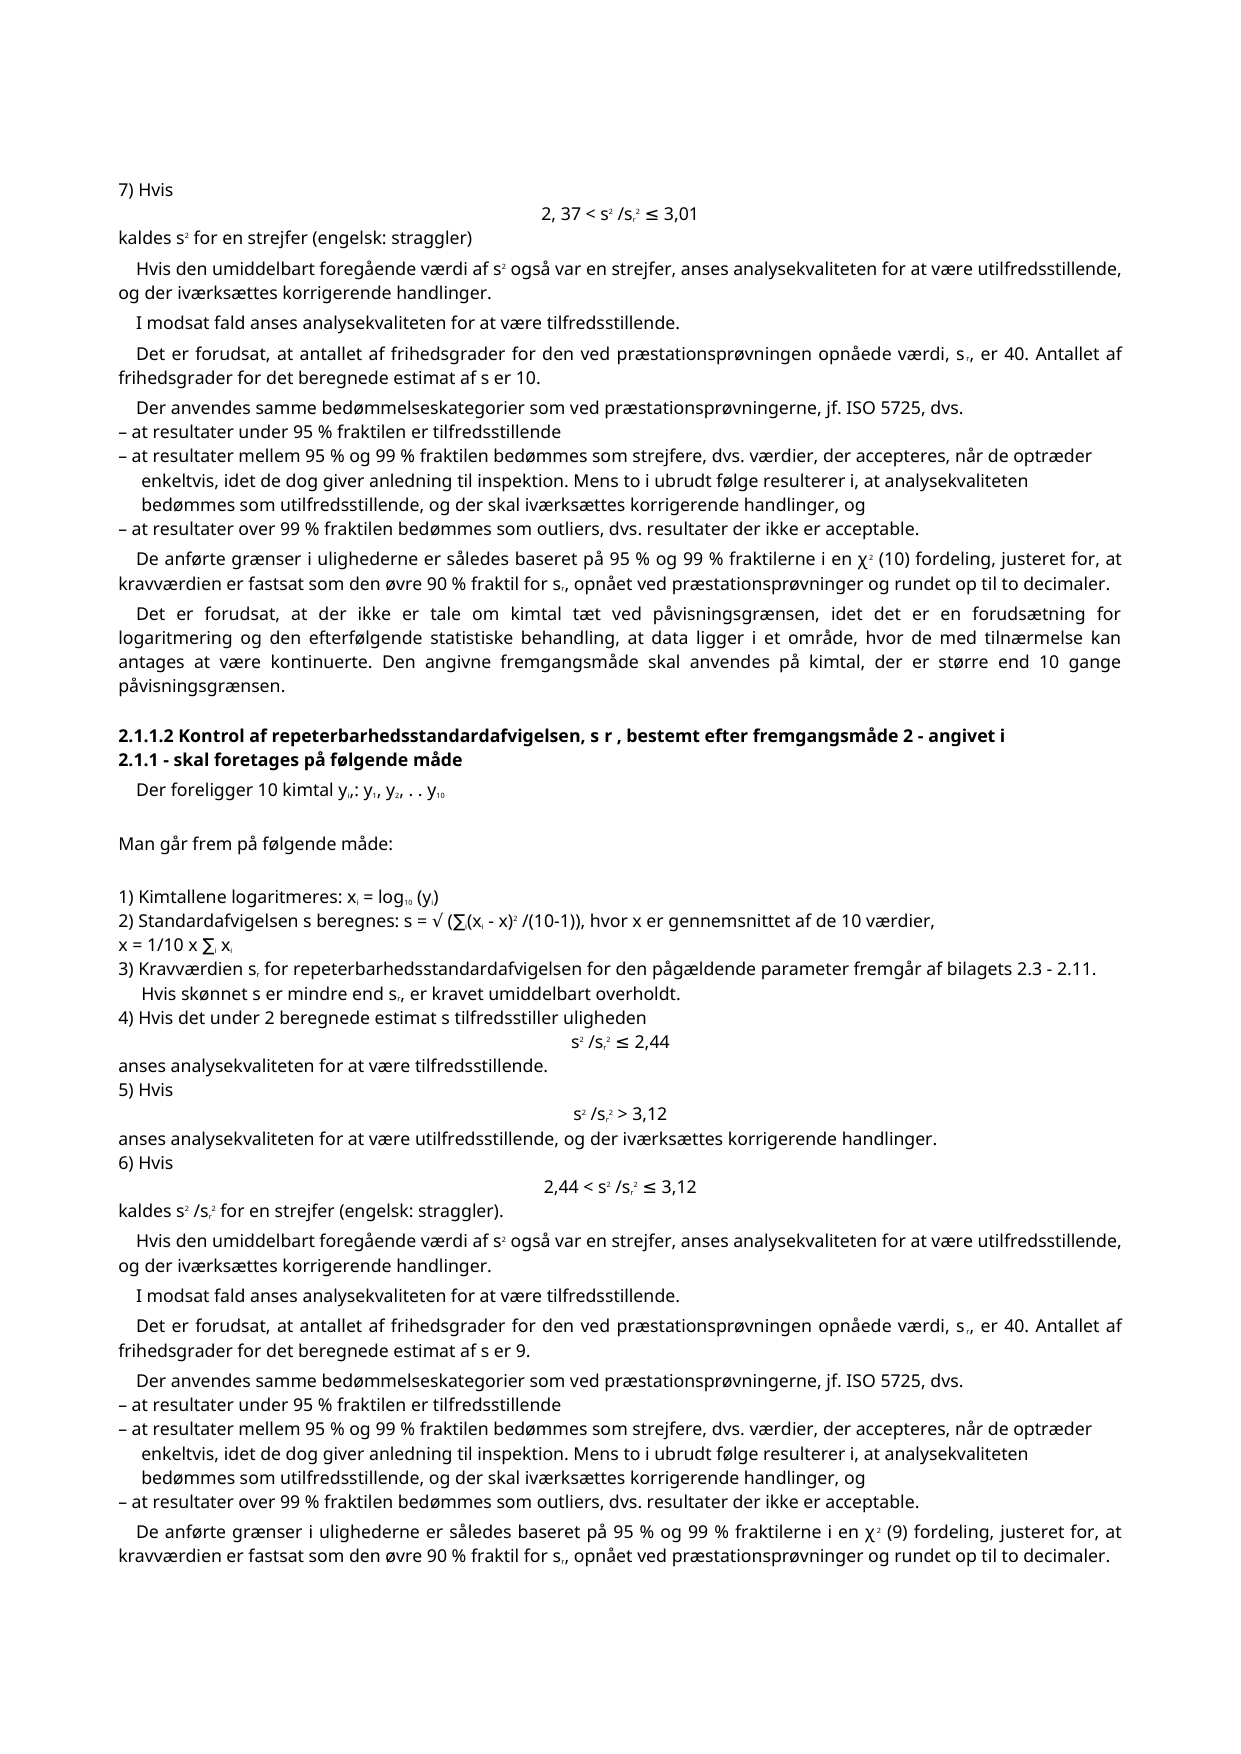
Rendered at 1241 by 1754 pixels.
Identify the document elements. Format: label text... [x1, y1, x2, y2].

text 2.1.1 - skal foretages på følgende måde [118, 747, 1122, 771]
text Hvis den umiddelbart foregående værdi af s2 også var en strejfer, anses analysekvaliteten for at være utilfredsstillende, og der iværksættes korrigerende handlinger. [118, 1229, 1122, 1277]
text Det er forudsat, at antallet af frihedsgrader for den ved præstationsprøvningen opnåede værdi, sr, er 40. Antallet af frihedsgrader for det beregnede estimat af s er 9. [118, 1314, 1122, 1362]
text 2, 37 < s2 /sr2 ≤ 3,01 [118, 201, 1122, 226]
text – at resultater over 99 % fraktilen bedømmes som outliers, dvs. resultater der ikke er acceptable. [118, 1489, 1122, 1513]
text anses analysekvaliteten for at være utilfredsstillende, og der iværksættes korrigerende handlinger. [118, 1126, 1122, 1150]
text De anførte grænser i ulighederne er således baseret på 95 % og 99 % fraktilerne i en χ2 (10) fordeling, justeret for, at kravværdien er fastsat som den øvre 90 % fraktil for sr, opnået ved præstationsprøvninger og rundet op til to decimaler. [118, 547, 1122, 595]
text s2 /sr2 ≤ 2,44 [118, 1029, 1122, 1053]
text x = 1/10 x ∑i xi [118, 933, 1122, 957]
text 2) Standardafvigelsen s beregnes: s = √ (∑i(xi - x)2 /(10-1)), hvor x er gennemsnittet af de 10 værdier, [118, 908, 1122, 933]
text 2.1.1.2 Kontrol af repeterbarhedsstandardafvigelsen, s r , bestemt efter fremgangsmåde 2 - angivet i [118, 723, 1122, 747]
text 1) Kimtallene logaritmeres: xi = log10 (yi) [118, 884, 1122, 908]
text Man går frem på følgende måde: [118, 831, 1122, 855]
text anses analysekvaliteten for at være tilfredsstillende. [118, 1053, 1122, 1078]
text 3) Kravværdien sr for repeterbarhedsstandardafvigelsen for den pågældende parameter fremgår af bilagets 2.3 - 2.11. Hvis skønnet s er mindre end sr, er kravet umiddelbart overholdt. [118, 957, 1122, 1005]
text De anførte grænser i ulighederne er således baseret på 95 % og 99 % fraktilerne i en χ2 (9) fordeling, justeret for, at kravværdien er fastsat som den øvre 90 % fraktil for sr, opnået ved præstationsprøvninger og rundet op til to decimaler. [118, 1520, 1122, 1568]
text kaldes s2 for en strejfer (engelsk: straggler) [118, 226, 1122, 250]
text I modsat fald anses analysekvaliteten for at være tilfredsstillende. [118, 311, 1122, 335]
text Det er forudsat, at der ikke er tale om kimtal tæt ved påvisningsgrænsen, idet det er en forudsætning for logaritmering og den efterfølgende statistiske behandling, at data ligger i et område, hvor de med tilnærmelse kan antages at være kontinuerte. Den angivne fremgangsmåde skal anvendes på kimtal, der er større end 10 gange påvisningsgrænsen. [118, 601, 1122, 698]
text – at resultater under 95 % fraktilen er tilfredsstillende [118, 420, 1122, 444]
text 6) Hvis [118, 1150, 1122, 1174]
text Der anvendes samme bedømmelseskategorier som ved præstationsprøvningerne, jf. ISO 5725, dvs. [118, 1368, 1122, 1393]
text – at resultater under 95 % fraktilen er tilfredsstillende [118, 1393, 1122, 1417]
text Det er forudsat, at antallet af frihedsgrader for den ved præstationsprøvningen opnåede værdi, sr, er 40. Antallet af frihedsgrader for det beregnede estimat af s er 10. [118, 341, 1122, 389]
text 4) Hvis det under 2 beregnede estimat s tilfredsstiller uligheden [118, 1005, 1122, 1029]
text – at resultater over 99 % fraktilen bedømmes som outliers, dvs. resultater der ikke er acceptable. [118, 516, 1122, 541]
text – at resultater mellem 95 % og 99 % fraktilen bedømmes som strejfere, dvs. værdier, der accepteres, når de optræder enkeltvis, idet de dog giver anledning til inspektion. Mens to i ubrudt følge resulterer i, at analysekvaliteten bedømmes som utilfredsstillende, og der skal iværksættes korrigerende handlinger, og [118, 444, 1122, 516]
text I modsat fald anses analysekvaliteten for at være tilfredsstillende. [118, 1283, 1122, 1308]
text Hvis den umiddelbart foregående værdi af s2 også var en strejfer, anses analysekvaliteten for at være utilfredsstillende, og der iværksættes korrigerende handlinger. [118, 256, 1122, 304]
text – at resultater mellem 95 % og 99 % fraktilen bedømmes som strejfere, dvs. værdier, der accepteres, når de optræder enkeltvis, idet de dog giver anledning til inspektion. Mens to i ubrudt følge resulterer i, at analysekvaliteten bedømmes som utilfredsstillende, og der skal iværksættes korrigerende handlinger, og [118, 1417, 1122, 1489]
text s2 /sr2 > 3,12 [118, 1102, 1122, 1126]
text 7) Hvis [118, 177, 1122, 201]
text Der foreligger 10 kimtal yi,: y1, y2, . . y10 [118, 778, 1122, 802]
text kaldes s2 /sr2 for en strejfer (engelsk: straggler). [118, 1198, 1122, 1223]
text Der anvendes samme bedømmelseskategorier som ved præstationsprøvningerne, jf. ISO 5725, dvs. [118, 396, 1122, 420]
text 2,44 < s2 /sr2 ≤ 3,12 [118, 1174, 1122, 1198]
text 5) Hvis [118, 1078, 1122, 1102]
